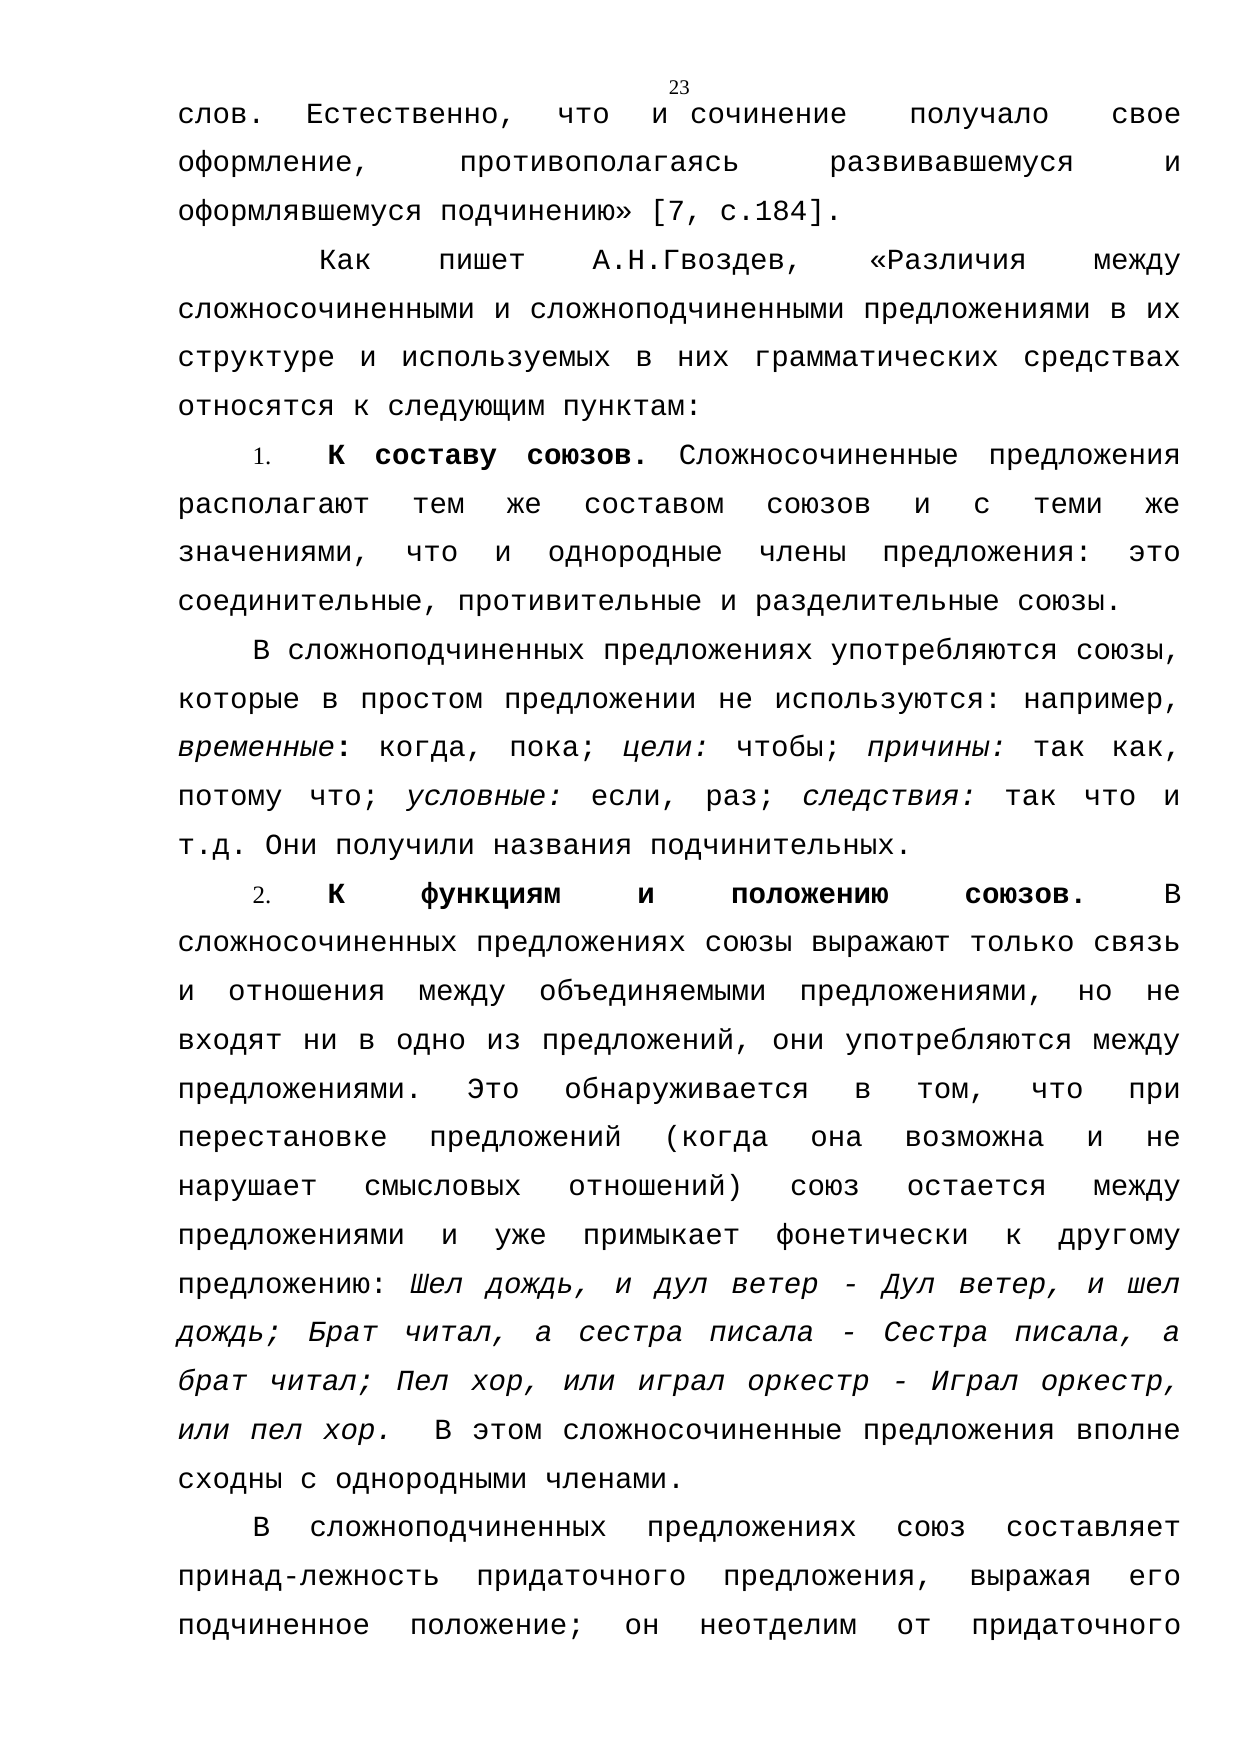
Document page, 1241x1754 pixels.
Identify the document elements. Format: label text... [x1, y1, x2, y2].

list К составу союзов. Сложносочиненные предложения располагают тем же составом союзов и с теми же значениями, что и однородные члены предложения: это соединительные, противительные и разделительные союзы. [177, 440, 1181, 619]
list К функциям и положению союзов. В сложносочиненных предложениях союзы выражают только связь и отношения между объединяемыми предложениями, но не входят ни в одно из предложений, они употребляются между предложениями. Это обнаруживается в том, что при перестановке предложений (когда она возможна и не нарушает смысловых отношений) союз остается между предложениями и уже примыкает фонетически к другому предложению: Шел дождь, и дул ветер - Дул ветер, и шел дождь; Брат читал, а сестра писала - Сестра писала, а брат читал; Пел хор, или играл оркестр - Играл оркестр, или пел хор. В этом сложносочиненные предложения вполне сходны с однородными членами. [177, 879, 1181, 1497]
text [177, 99, 1181, 229]
list В сложноподчиненных предложениях употребляются союзы, которые в простом предложении не используются: например, временные: когда, пока; цели: чтобы; причины: так как, потому что; условные: если, раз; следствия: так что и т.д. Они получили названия подчинительных. [177, 635, 1181, 863]
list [177, 1513, 1181, 1643]
text Как пишет А.Н.Гвоздев, «Различия между сложносочиненными и сложноподчиненными предложениями в их структуре и используемых в них грамматических средствах относятся к следующим пунктам: [177, 245, 1181, 424]
